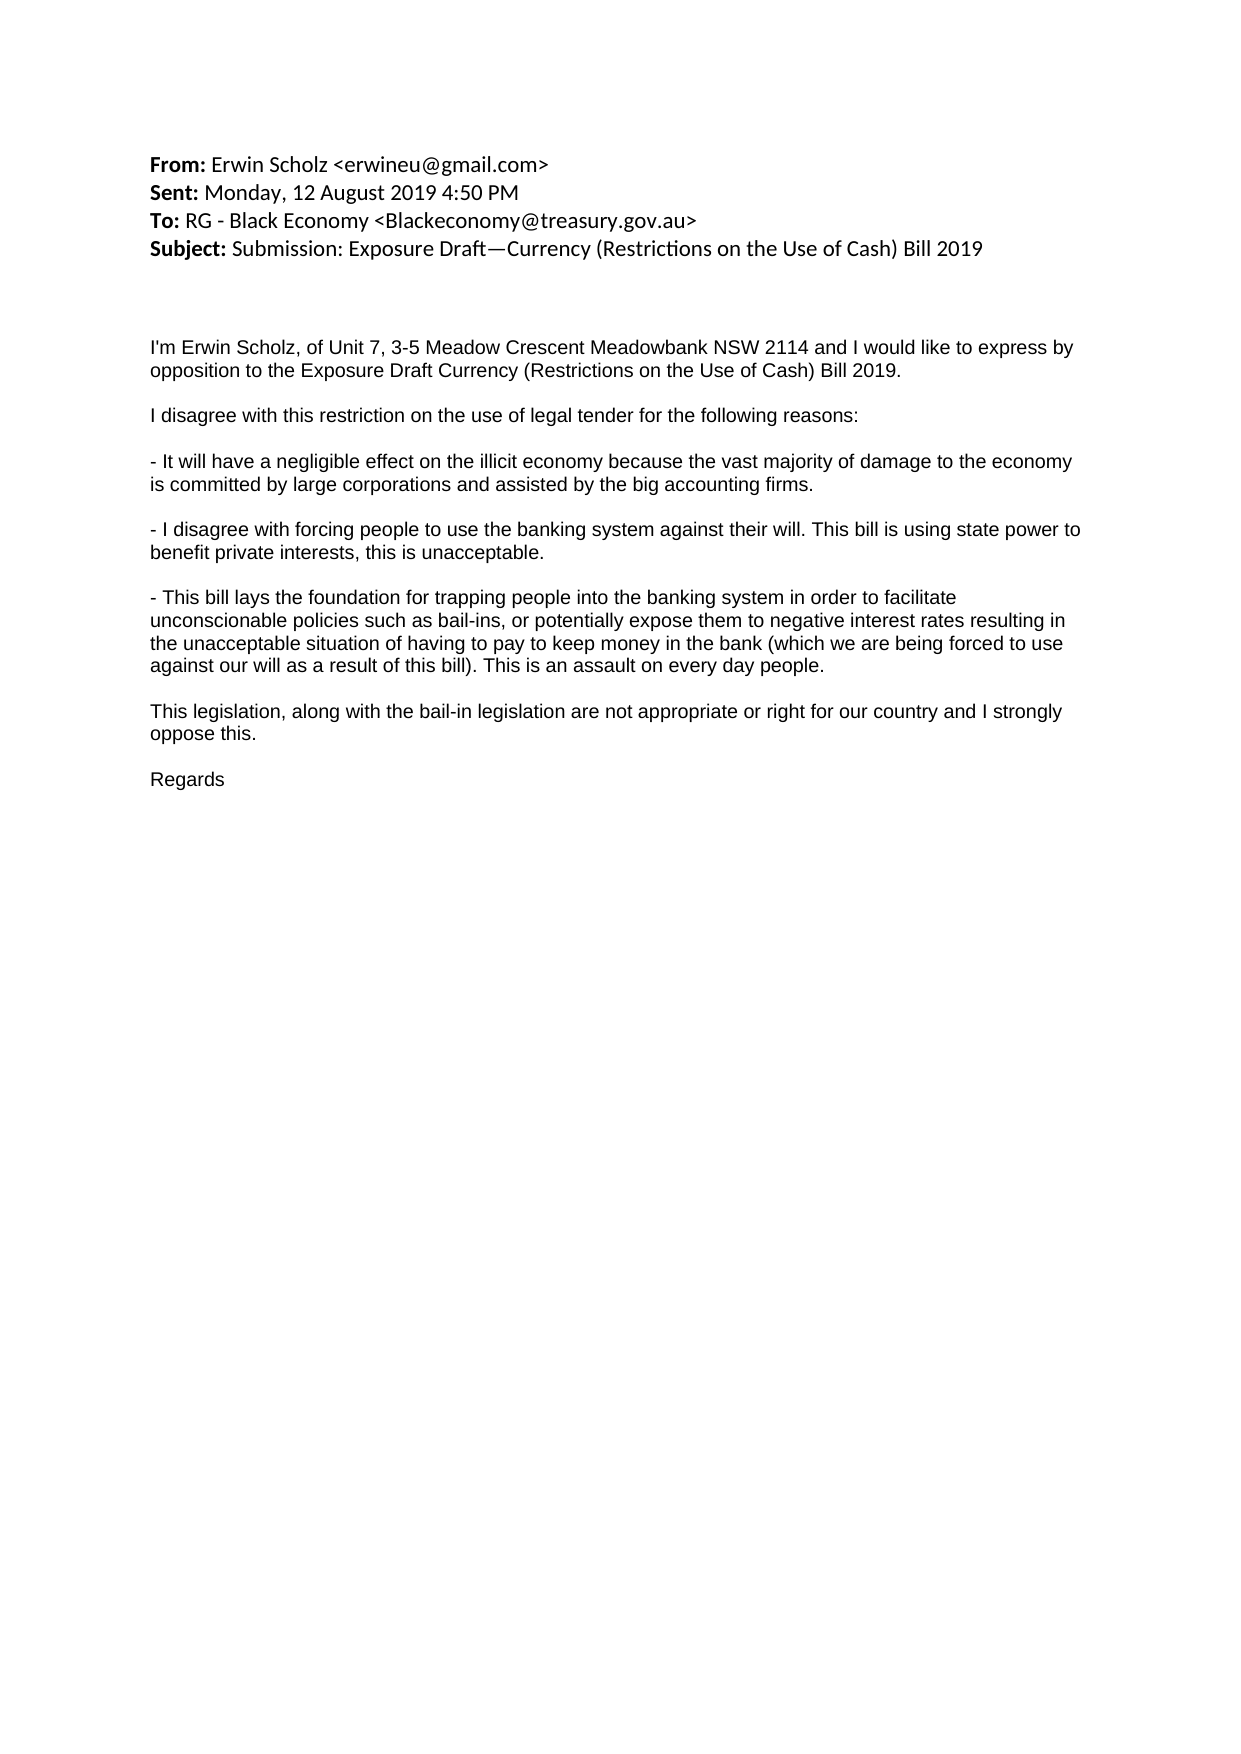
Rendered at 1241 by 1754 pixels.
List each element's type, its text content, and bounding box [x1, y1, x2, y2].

text Regards [150, 768, 1090, 790]
text - This bill lays the foundation for trapping people into the banking system in order to facilitate unconscionable policies such as bail-ins, or potentially expose them to negative interest rates resulting in the unacceptable situation of having to pay to keep money in the bank (which we are being forced to use against our will as a result of this bill). This is an assault on every day people. [150, 586, 1090, 677]
text - It will have a negligible effect on the illicit economy because the vast majority of damage to the economy is committed by large corporations and assisted by the big accounting firms. [150, 450, 1090, 495]
text I'm Erwin Scholz, of Unit 7, 3-5 Meadow Crescent Meadowbank NSW 2114 and I would like to express by opposition to the Exposure Draft Currency (Restrictions on the Use of Cash) Bill 2019. [150, 336, 1090, 382]
text This legislation, along with the bail-in legislation are not appropriate or right for our country and I strongly oppose this. [150, 699, 1090, 745]
text - I disagree with forcing people to use the banking system against their will. This bill is using state power to benefit private interests, this is unacceptable. [150, 518, 1090, 563]
text From: Erwin Scholz <erwineu@gmail.com> Sent: Monday, 12 August 2019 4:50 PM To: RG - Black Economy <Blackeconomy@treasury.gov.au> Subject: Submission: Exposure Draft—Currency (Restrictions on the Use of Cash) Bill 2019 [150, 150, 1090, 262]
text I disagree with this restriction on the use of legal tender for the following reasons: [150, 404, 1090, 427]
